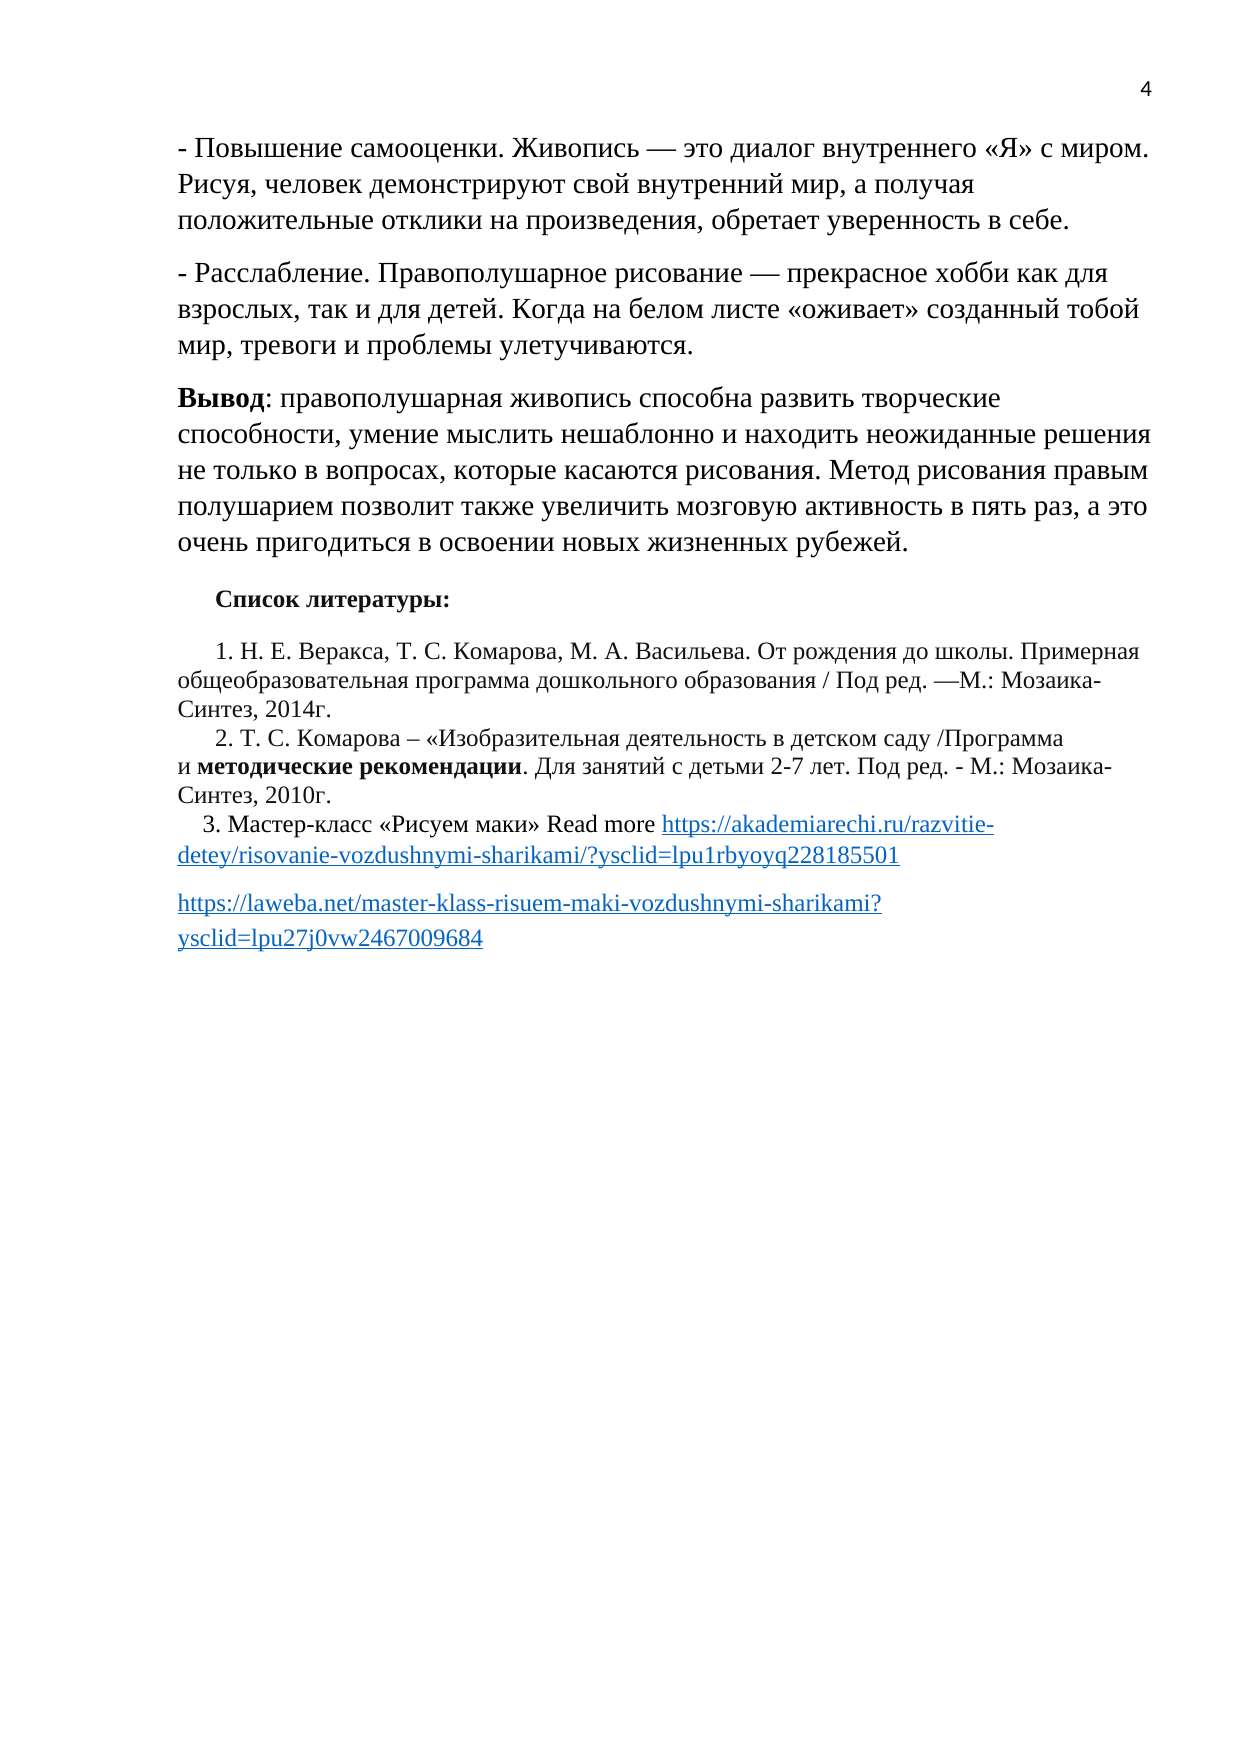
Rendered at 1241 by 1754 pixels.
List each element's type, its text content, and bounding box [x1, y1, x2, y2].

text Вывод: правополушарная живопись способна развить творческие способности, умение мыслить нешаблонно и находить неожиданные решения не только в вопросах, которые касаются рисования. Метод рисования правым полушарием позволит также увеличить мозговую активность в пять раз, а это очень пригодиться в освоении новых жизненных рубежей. [177, 380, 1152, 416]
text - Повышение самооценки. Живопись — это диалог внутреннего «Я» с миром. Рисуя, человек демонстрируют свой внутренний мир, а получая положительные отклики на произведения, обретает уверенность в себе. [177, 130, 1152, 236]
text 2. Т. С. Комарова – «Изобразительная деятельность в детском саду /Программа и методические рекомендации. Для занятий с детьми 2-7 лет. Под ред. - М.: Мозаика-Синтез, 2010г. [177, 723, 1152, 809]
text 1. Н. Е. Веракса, Т. С. Комарова, М. А. Васильева. От рождения до школы. Примерная общеобразовательная программа дошкольного образования / Под ред. —М.: Мозаика-Синтез, 2014г. [177, 636, 1152, 723]
text https://laweba.net/master-klass-risuem-maki-vozdushnymi-sharikami?ysclid=lpu27j0vw2467009684 [177, 888, 1152, 952]
text 3. Мастер-класс «Рисуем маки» Read more https://akademiarechi.ru/razvitie-detey/risovanie-vozdushnymi-sharikami/?ysclid=lpu1rbyoyq228185501 [177, 809, 1152, 869]
text - Расслабление. Правополушарное рисование — прекрасное хобби как для взрослых, так и для детей. Когда на белом листе «оживает» созданный тобой мир, тревоги и проблемы улетучиваются. [177, 255, 1152, 361]
text Список литературы: [177, 584, 1152, 613]
text Вывод: правополушарная живопись способна развить творческие способности, умение мыслить нешаблонно и находить неожиданные решения не только в вопросах, которые касаются рисования. Метод рисования правым полушарием позволит также увеличить мозговую активность в пять раз, а это очень пригодиться в освоении новых жизненных рубежей. [177, 450, 1152, 558]
